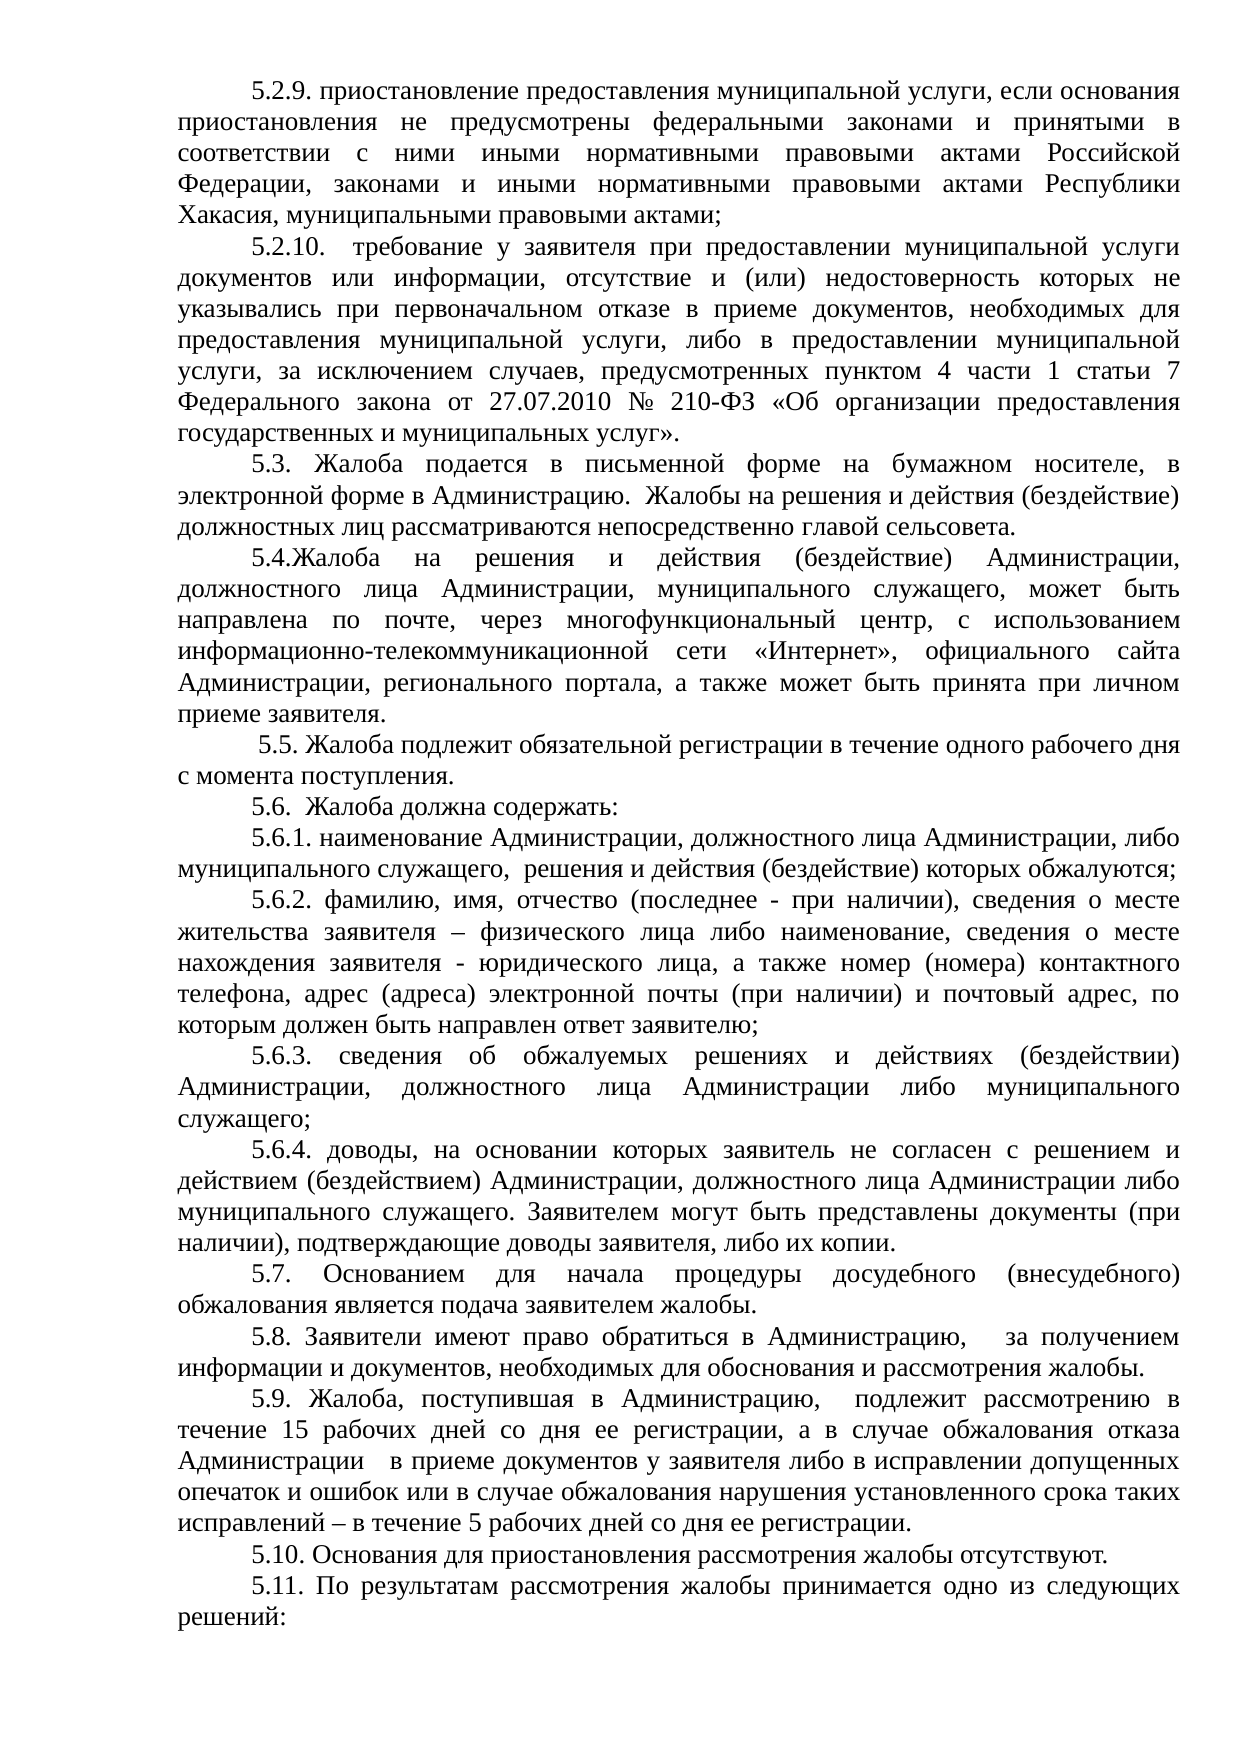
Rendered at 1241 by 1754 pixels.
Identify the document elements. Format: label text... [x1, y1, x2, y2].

text 5.6.2. фамилию, имя, отчество (последнее - при наличии), сведения о месте жительства заявителя – физического лица либо наименование, сведения о месте нахождения заявителя - юридического лица, а также номер (номера) контактного телефона, адрес (адреса) электронной почты (при наличии) и почтовый адрес, по которым должен быть направлен ответ заявителю; [177, 884, 1181, 1039]
text 5.2.10. требование у заявителя при предоставлении муниципальной услуги документов или информации, отсутствие и (или) недостоверность которых не указывались при первоначальном отказе в приеме документов, необходимых для предоставления муниципальной услуги, либо в предоставлении муниципальной услуги, за исключением случаев, предусмотренных пунктом 4 части 1 статьи 7 Федерального закона от 27.07.2010 № 210-ФЗ «Об организации предоставления государственных и муниципальных услуг». [177, 229, 1181, 448]
text 5.3. Жалоба подается в письменной форме на бумажном носителе, в электронной форме в Администрацию. Жалобы на решения и действия (бездействие) должностных лиц рассматриваются непосредственно главой сельсовета. [177, 448, 1181, 541]
text 5.6.4. доводы, на основании которых заявитель не согласен с решением и действием (бездействием) Администрации, должностного лица Администрации либо муниципального служащего. Заявителем могут быть представлены документы (при наличии), подтверждающие доводы заявителя, либо их копии. [177, 1133, 1181, 1257]
text 5.6.1. наименование Администрации, должностного лица Администрации, либо муниципального служащего, решения и действия (бездействие) которых обжалуются; [177, 821, 1181, 884]
text 5.8. Заявители имеют право обратиться в Администрацию, за получением информации и документов, необходимых для обоснования и рассмотрения жалобы. [177, 1320, 1181, 1382]
text 5.2.9. приостановление предоставления муниципальной услуги, если основания приостановления не предусмотрены федеральными законами и принятыми в соответствии с ними иными нормативными правовыми актами Российской Федерации, законами и иными нормативными правовыми актами Республики Хакасия, муниципальными правовыми актами; [177, 74, 1181, 229]
text 5.6.3. сведения об обжалуемых решениях и действиях (бездействии) Администрации, должностного лица Администрации либо муниципального служащего; [177, 1039, 1181, 1133]
text 5.5. Жалоба подлежит обязательной регистрации в течение одного рабочего дня с момента поступления. [177, 728, 1181, 790]
text 5.9. Жалоба, поступившая в Администрацию, подлежит рассмотрению в течение 15 рабочих дней со дня ее регистрации, а в случае обжалования отказа Администрации в приеме документов у заявителя либо в исправлении допущенных опечаток и ошибок или в случае обжалования нарушения установленного срока таких исправлений – в течение 5 рабочих дней со дня ее регистрации. [177, 1382, 1181, 1538]
text 5.11. По результатам рассмотрения жалобы принимается одно из следующих решений: [177, 1569, 1181, 1631]
text 5.4.Жалоба на решения и действия (бездействие) Администрации, должностного лица Администрации, муниципального служащего, может быть направлена по почте, через многофункциональный центр, с использованием информационно-телекоммуникационной сети «Интернет», официального сайта Администрации, регионального портала, а также может быть принята при личном приеме заявителя. [177, 541, 1181, 728]
text 5.6. Жалоба должна содержать: [177, 790, 1181, 821]
text 5.7. Основанием для начала процедуры досудебного (внесудебного) обжалования является подача заявителем жалобы. [177, 1257, 1181, 1320]
text 5.10. Основания для приостановления рассмотрения жалобы отсутствуют. [177, 1538, 1181, 1569]
